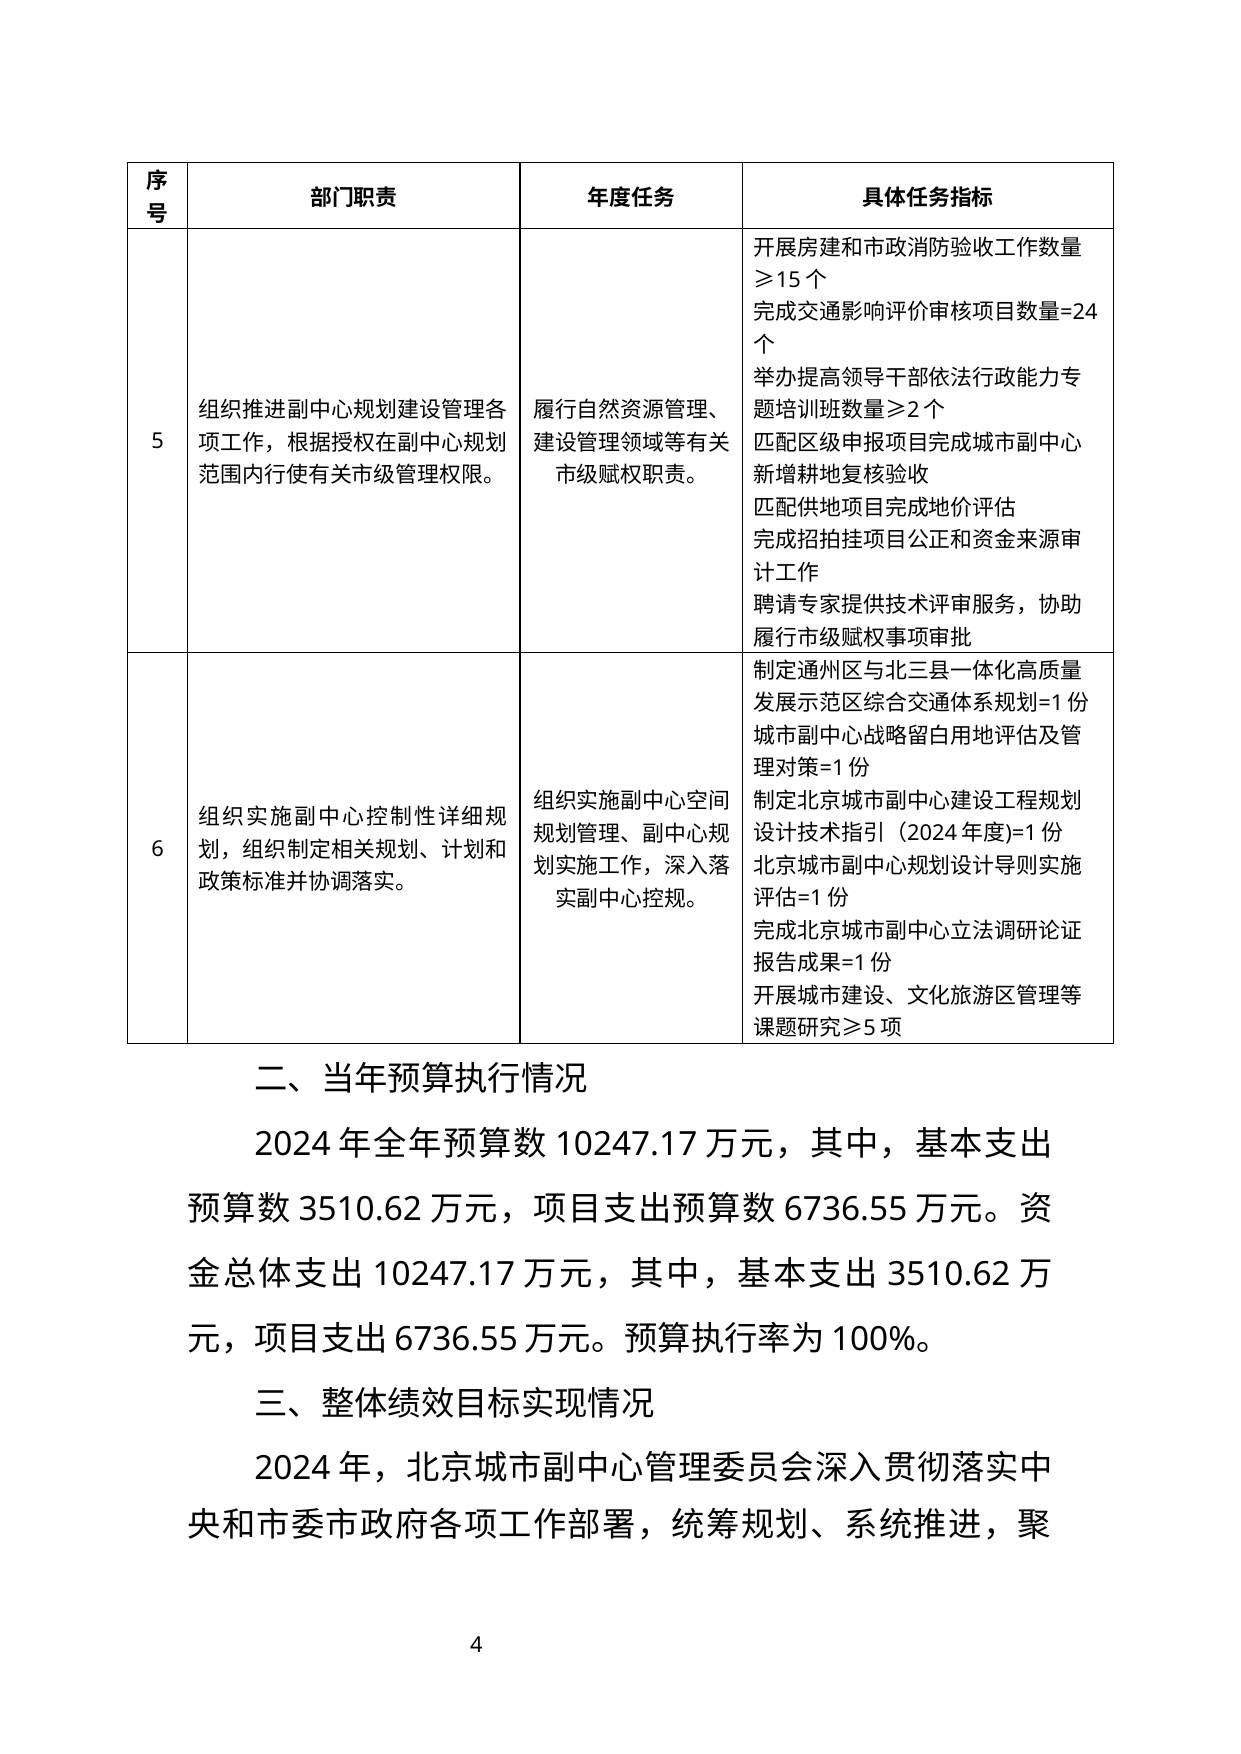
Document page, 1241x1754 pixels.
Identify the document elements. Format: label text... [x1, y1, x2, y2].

table_cell 组织实施副中心空间规划管理、副中心规划实施工作，深入落实副中心控规。 [521, 653, 742, 1043]
table_header 年度任务 [521, 163, 742, 228]
table_cell 组织实施副中心控制性详细规划，组织制定相关规划、计划和政策标准并协调落实。 [188, 653, 519, 1043]
table_cell 5 [128, 229, 187, 652]
table_header 具体任务指标 [743, 163, 1113, 228]
table_cell 6 [128, 653, 187, 1043]
table_cell 开展房建和市政消防验收工作数量≥15个 完成交通影响评价审核项目数量=24个 举办提高领导干部依法行政能力专题培训班数量≥2个 匹配区级申报项目完成城市副中心新增耕地复核验收 匹配供地项目完成地价评估 完成招拍挂项目公正和资金来源审计工作 聘请专家提供技术评审服务，协助履行市级赋权事项审批 [743, 229, 1113, 652]
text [187, 1434, 1053, 1548]
table_header 序号 [128, 163, 187, 228]
table_cell 组织推进副中心规划建设管理各项工作，根据授权在副中心规划范围内行使有关市级管理权限。 [188, 229, 519, 652]
text 三、整体绩效目标实现情况 [187, 1369, 1053, 1434]
table_cell 制定通州区与北三县一体化高质量发展示范区综合交通体系规划=1份 城市副中心战略留白用地评估及管理对策=1份 制定北京城市副中心建设工程规划设计技术指引（2024年度)=1份 北京城市副中心规划设计导则实施评估=1份 完成北京城市副中心立法调研论证报告成果=1份 开展城市建设、文化旅游区管理等课题研究≥5项 [743, 653, 1113, 1043]
text 二、当年预算执行情况 [187, 1044, 1053, 1109]
text 2024年全年预算数10247.17万元，其中，基本支出预算数3510.62万元，项目支出预算数6736.55万元。资金总体支出10247.17万元，其中，基本支出3510.62万元，项目支出6736.55万元。预算执行率为100%。 [187, 1109, 1053, 1369]
table_cell 履行自然资源管理、建设管理领域等有关市级赋权职责。 [521, 229, 742, 652]
table_header 部门职责 [188, 163, 519, 228]
